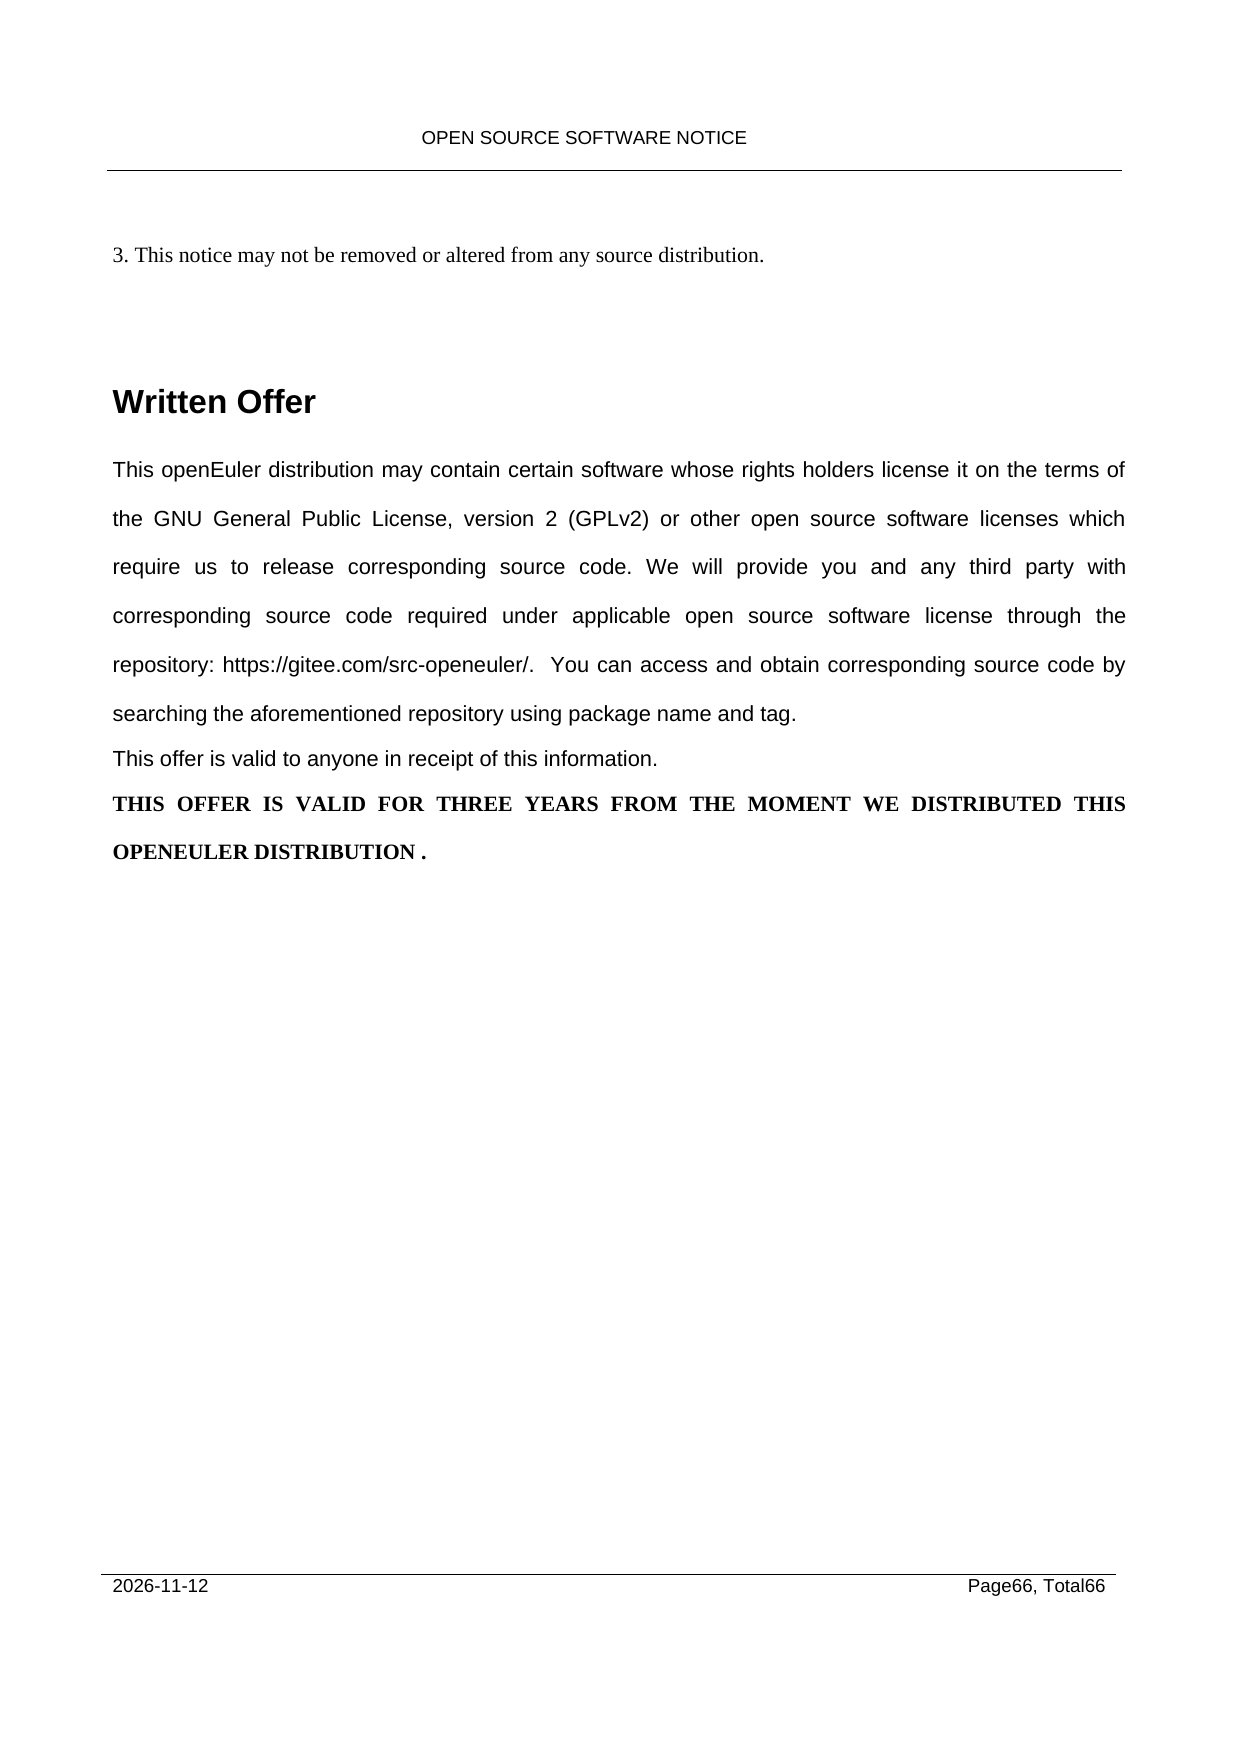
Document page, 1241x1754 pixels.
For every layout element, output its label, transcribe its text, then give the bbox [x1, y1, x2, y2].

text Written Offer [112, 369, 1128, 434]
text This offer is valid to anyone in receipt of this information. [112, 742, 1128, 774]
text THIS OFFER IS VALID FOR THREE YEARS FROM THE MOMENT WE DISTRIBUTED THIS OPENEULER DISTRIBUTION . [112, 787, 1128, 868]
text This openEuler distribution may contain certain software whose rights holders license it on the terms of the GNU General Public License, version 2 (GPLv2) or other open source software licenses which require us to release corresponding source code. We will provide you and any third party with corresponding source code required under applicable open source software license through the repository: https://gitee.com/src-openeuler/. You can access and obtain corresponding source code by searching the aforementioned repository using package name and tag. [112, 453, 1128, 729]
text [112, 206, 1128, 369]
